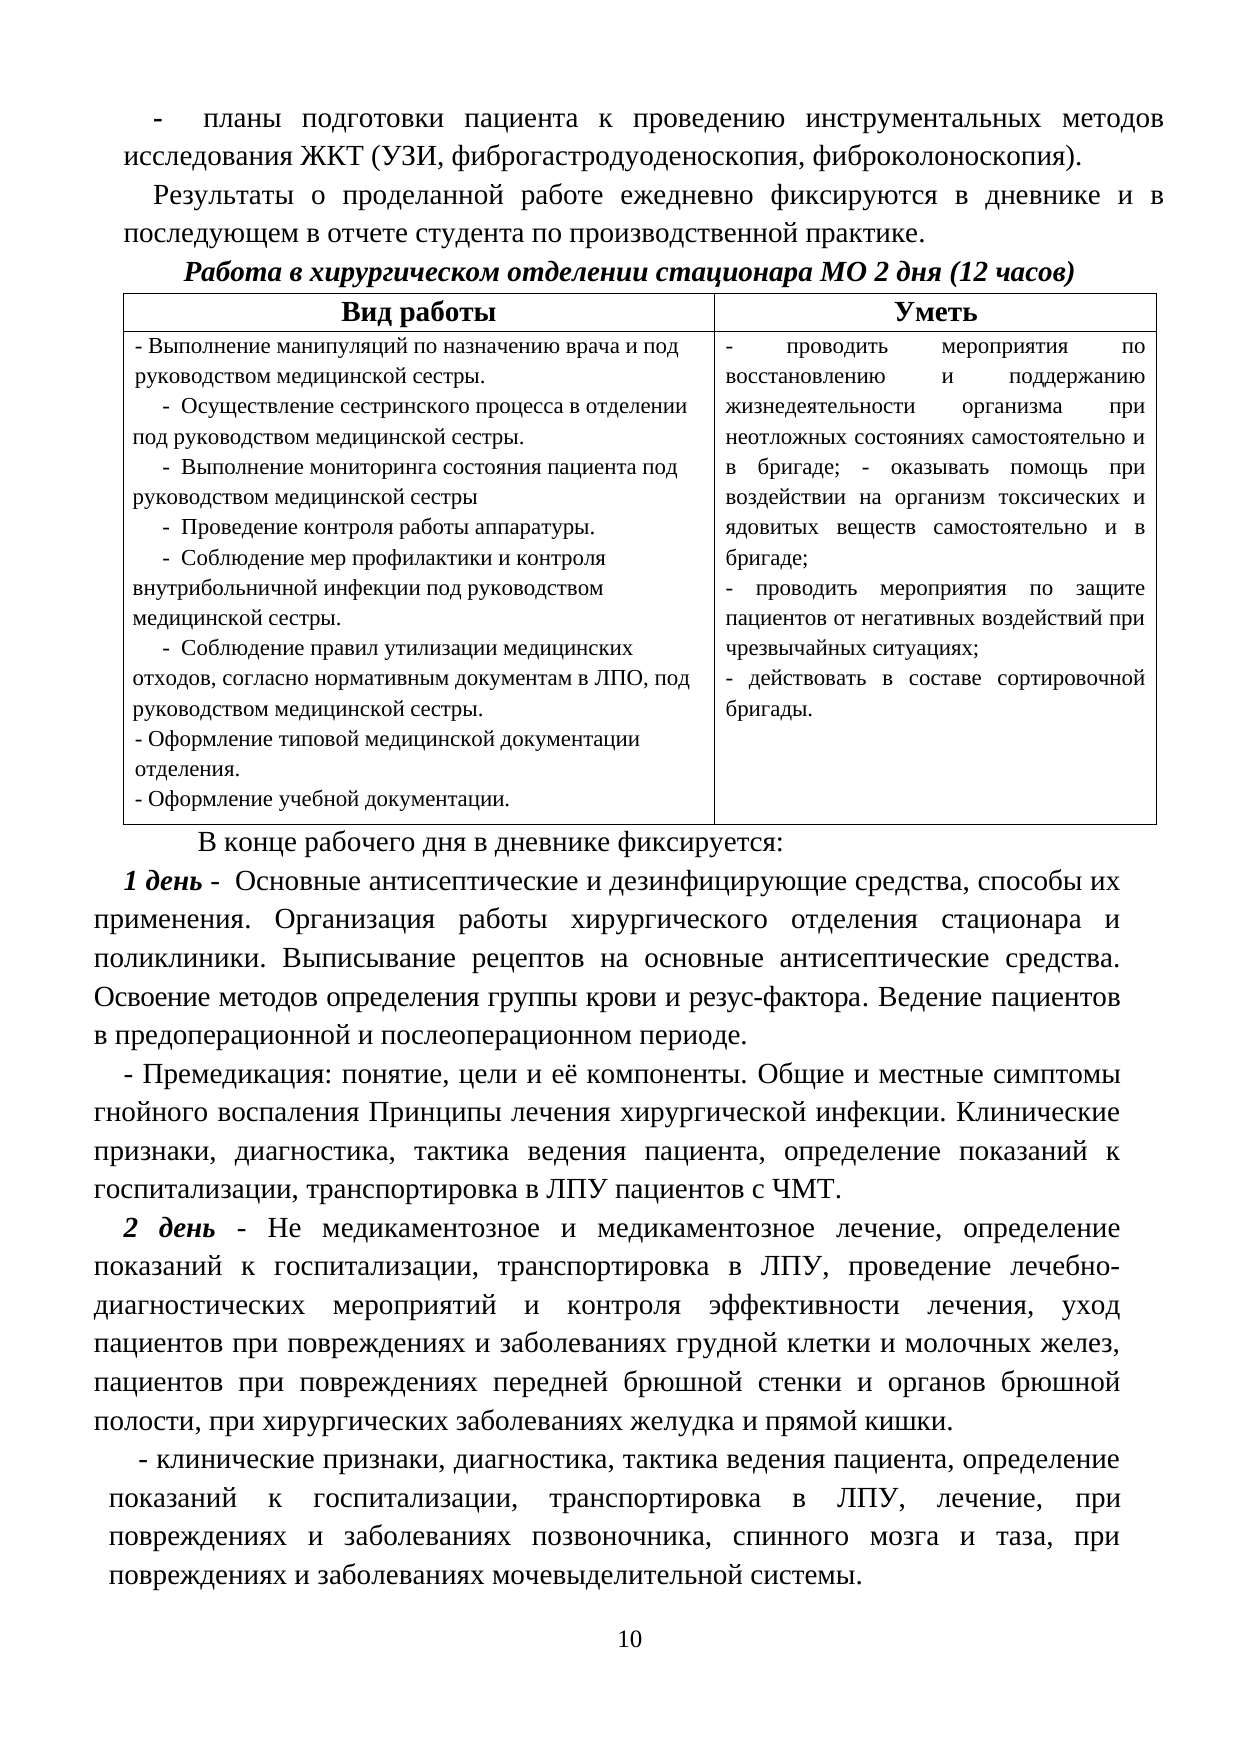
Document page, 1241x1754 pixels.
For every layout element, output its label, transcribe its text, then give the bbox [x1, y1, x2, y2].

table_cell - проводить мероприятия по восстановлению и поддержанию жизнедеятельности организма при неотложных состояниях самостоятельно и в бригаде; - оказывать помощь при воздействии на организм токсических и ядовитых веществ самостоятельно и в бригаде; - проводить мероприятия по защите пациентов от негативных воздействий при чрезвычайных ситуациях; - действовать в составе сортировочной бригады. [715, 332, 1156, 823]
table_header Вид работы [124, 294, 714, 331]
table_header Уметь [715, 294, 1156, 331]
text В конце рабочего дня в дневнике фиксируется: [168, 825, 1121, 858]
text Результаты о проделанной работе ежедневно фиксируются в дневнике и в последующем в отчете студента по производственной практике. [123, 177, 1165, 249]
text 1 день - Основные антисептические и дезинфицирующие средства, способы их применения. Организация работы хирургического отделения стационара и поликлиники. Выписывание рецептов на основные антисептические средства. Освоение методов определения группы крови и резус-фактора. Ведение пациентов в предоперационной и послеоперационном периоде. [94, 863, 1121, 1051]
table_cell - Выполнение манипуляций по назначению врача и под руководством медицинской сестры. - Осуществление сестринского процесса в отделении под руководством медицинской сестры. - Выполнение мониторинга состояния пациента под руководством медицинской сестры - Проведение контроля работы аппаратуры. - Соблюдение мер профилактики и контроля внутрибольничной инфекции под руководством медицинской сестры. - Соблюдение правил утилизации медицинских отходов, согласно нормативным документам в ЛПО, под руководством медицинской сестры. - Оформление типовой медицинской документации отделения. - Оформление учебной документации. [124, 332, 714, 823]
text - клинические признаки, диагностика, тактика ведения пациента, определение показаний к госпитализации, транспортировка в ЛПУ, лечение, при повреждениях и заболеваниях позвоночника, спинного мозга и таза, при повреждениях и заболеваниях мочевыделительной системы. [108, 1441, 1121, 1590]
text - Премедикация: понятие, цели и её компоненты. Общие и местные симптомы гнойного воспаления Принципы лечения хирургической инфекции. Клинические признаки, диагностика, тактика ведения пациента, определение показаний к госпитализации, транспортировка в ЛПУ пациентов с ЧМТ. [94, 1056, 1121, 1205]
text Работа в хирургическом отделении стационара МО 2 дня (12 часов) [94, 254, 1165, 288]
text - планы подготовки пациента к проведению инструментальных методов исследования ЖКТ (УЗИ, фиброгастродуоденоскопия, фиброколоноскопия). [123, 100, 1165, 172]
text 2 день - Не медикаментозное и медикаментозное лечение, определение показаний к госпитализации, транспортировка в ЛПУ, проведение лечебно- диагностических мероприятий и контроля эффективности лечения, уход пациентов при повреждениях и заболеваниях грудной клетки и молочных желез, пациентов при повреждениях передней брюшной стенки и органов брюшной полости, при хирургических заболеваниях желудка и прямой кишки. [94, 1210, 1121, 1436]
